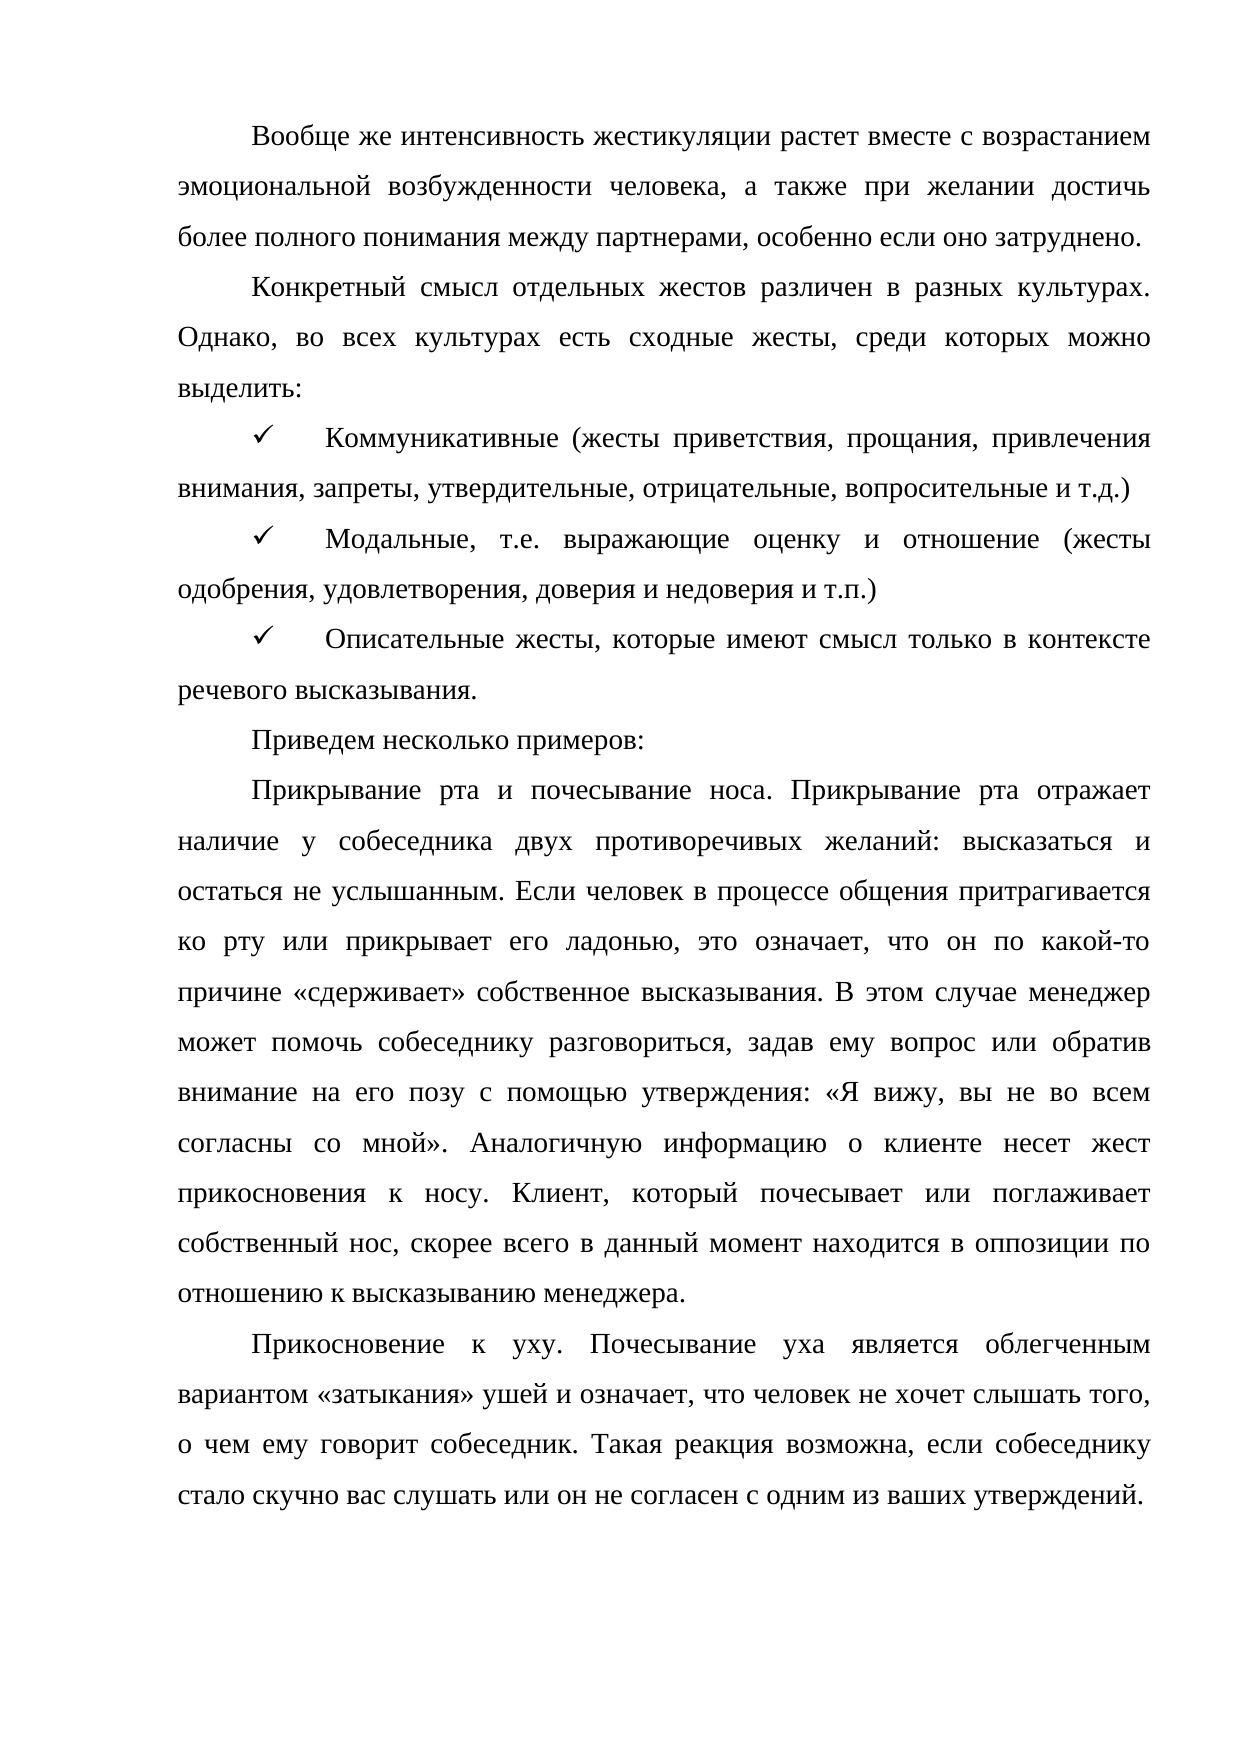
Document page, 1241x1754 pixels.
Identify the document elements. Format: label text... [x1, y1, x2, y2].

text Конкретный смысл отдельных жестов различен в разных культурах. Однако, во всех культурах есть сходные жесты, среди которых можно выделить: [177, 269, 1152, 403]
text Прикосновение к уху. Почесывание уха является облегченным вариантом «затыкания» ушей и означает, что человек не хочет слышать того, о чем ему говорит собеседник. Такая реакция возможна, если собеседнику стало скучно вас слушать или он не согласен с одним из ваших утверждений. [177, 1326, 1152, 1510]
list Описательные жесты, которые имеют смысл только в контексте речевого высказывания. [177, 621, 1152, 705]
text Приведем несколько примеров: [177, 722, 1152, 756]
text Вообще же интенсивность жестикуляции растет вместе с возрастанием эмоциональной возбужденности человека, а также при желании достичь более полного понимания между партнерами, особенно если оно затруднено. [177, 118, 1152, 252]
list Модальные, т.е. выражающие оценку и отношение (жесты одобрения, удовлетворения, доверия и недоверия и т.п.) [177, 521, 1152, 605]
list Коммуникативные (жесты приветствия, прощания, привлечения внимания, запреты, утвердительные, отрицательные, вопросительные и т.д.) [177, 420, 1152, 504]
text Прикрывание рта и почесывание носа. Прикрывание рта отражает наличие у собеседника двух противоречивых желаний: высказаться и остаться не услышанным. Если человек в процессе общения притрагивается ко рту или прикрывает его ладонью, это означает, что он по какой-то причине «сдерживает» собственное высказывания. В этом случае менеджер может помочь собеседнику разговориться, задав ему вопрос или обратив внимание на его позу с помощью утверждения: «Я вижу, вы не во всем согласны со мной». Аналогичную информацию о клиенте несет жест прикосновения к носу. Клиент, который почесывает или поглаживает собственный нос, скорее всего в данный момент находится в оппозиции по отношению к высказыванию менеджера. [177, 772, 1152, 1309]
